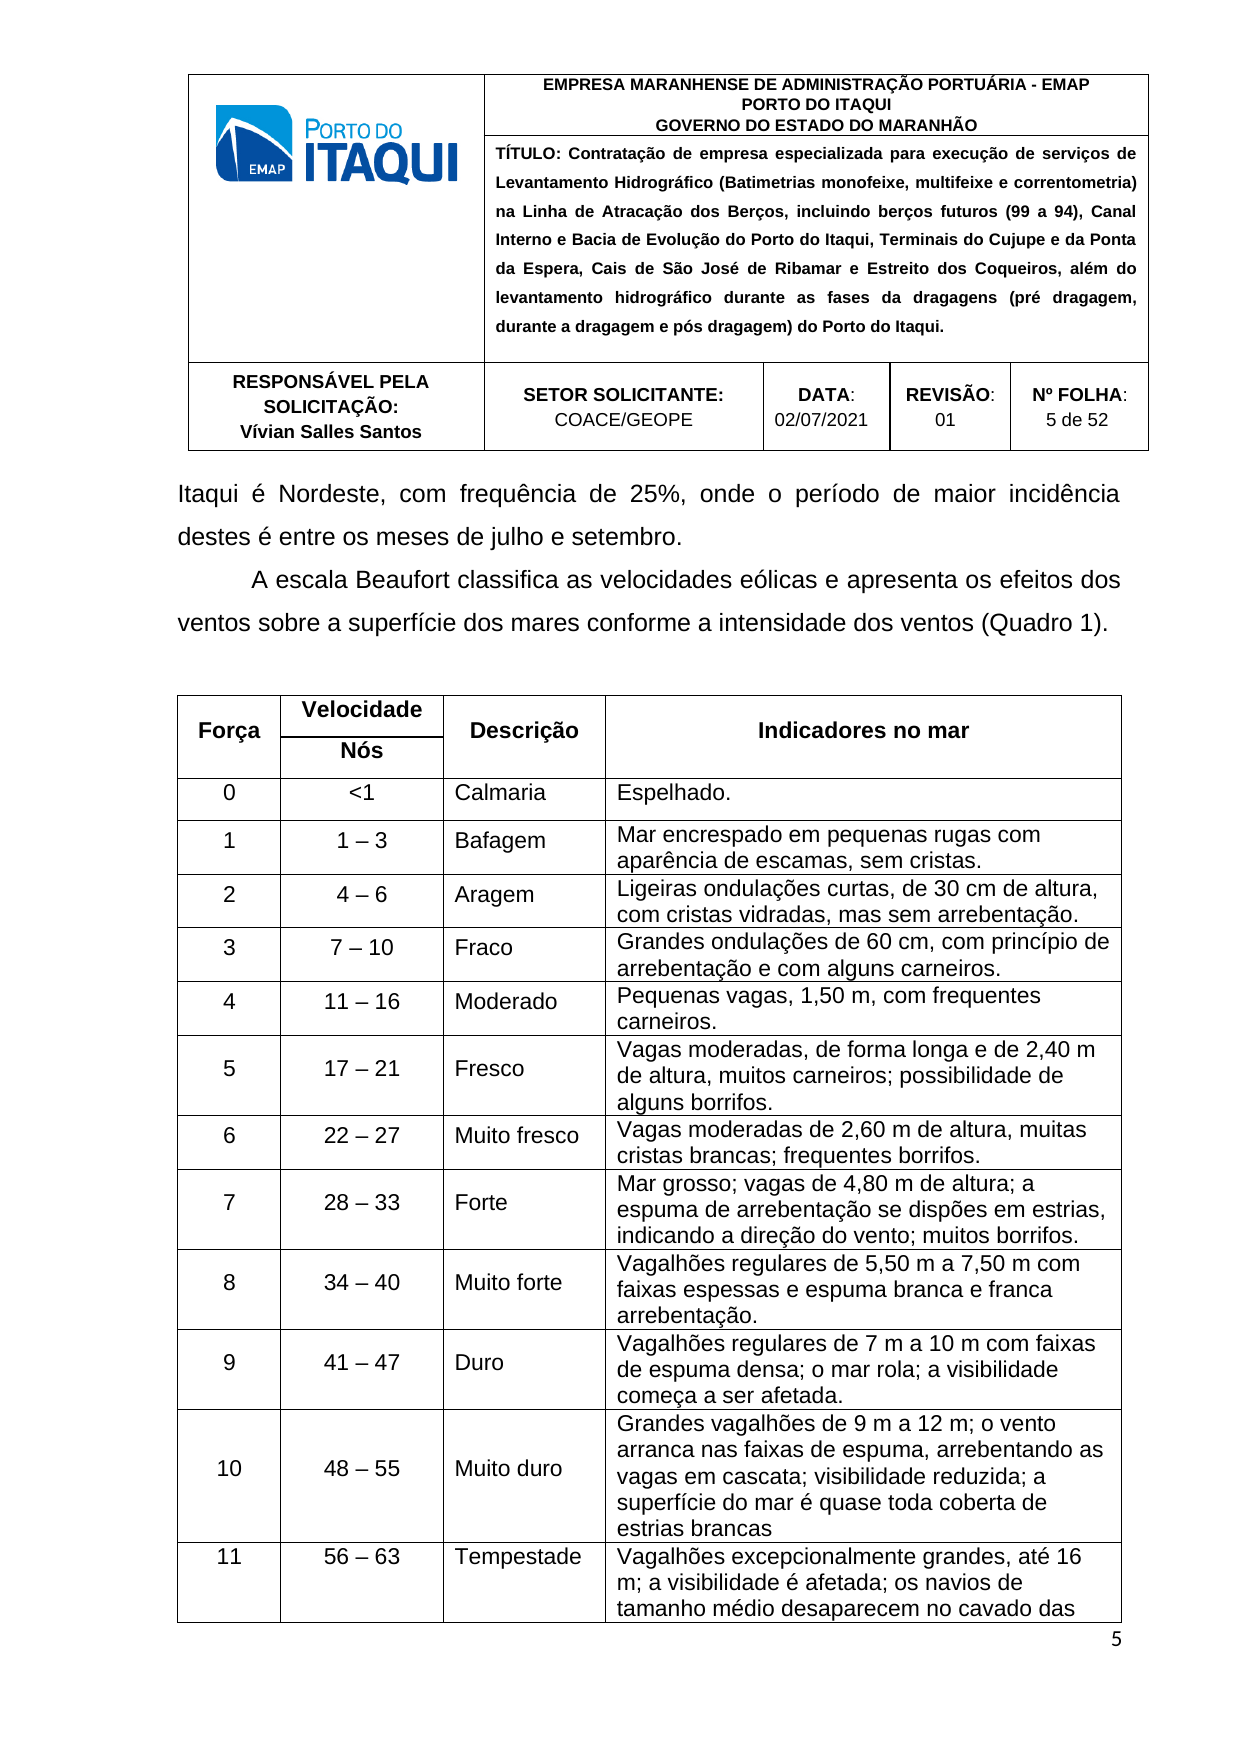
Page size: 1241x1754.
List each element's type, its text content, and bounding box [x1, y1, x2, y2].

table_cell Calmaria [444, 779, 605, 820]
table_header Indicadores no mar [606, 696, 1121, 778]
table_cell Vagalhões excepcionalmente grandes, até 16 m; a visibilidade é afetada; os navios de tamanho médio desaparecem no cavado das vagas. [606, 1543, 1121, 1622]
table_header Descrição [444, 696, 605, 778]
table_cell Duro [444, 1330, 605, 1409]
table_cell Vagalhões regulares de 7 m a 10 m com faixas de espuma densa; o mar rola; a visibilidade começa a ser afetada. [606, 1330, 1121, 1409]
table_cell 4 – 6 [281, 875, 443, 927]
table_cell Tempestade [444, 1543, 605, 1622]
table_cell Vagas moderadas, de forma longa e de 2,40 m de altura, muitos carneiros; possibilidade de alguns borrifos. [606, 1036, 1121, 1115]
table_cell 6 [178, 1116, 280, 1168]
table_cell Espelhado. [606, 779, 1121, 820]
table_header Força [178, 696, 280, 778]
table_cell 2 [178, 875, 280, 927]
table_cell Nós [281, 738, 443, 778]
table_cell 0 [178, 779, 280, 820]
table_cell 7 [178, 1170, 280, 1249]
table_cell Mar encrespado em pequenas rugas com aparência de escamas, sem cristas. [606, 821, 1121, 873]
table_cell Grandes ondulações de 60 cm, com princípio de arrebentação e com alguns carneiros. [606, 928, 1121, 981]
table_cell 8 [178, 1250, 280, 1329]
table_cell 5 [178, 1036, 280, 1115]
table_cell 48 – 55 [281, 1410, 443, 1542]
table_cell Mar grosso; vagas de 4,80 m de altura; a espuma de arrebentação se dispões em estrias, indicando a direção do vento; muitos borrifos. [606, 1170, 1121, 1249]
table_cell Pequenas vagas, 1,50 m, com frequentes carneiros. [606, 982, 1121, 1035]
table_cell Grandes vagalhões de 9 m a 12 m; o vento arranca nas faixas de espuma, arrebentando as vagas em cascata; visibilidade reduzida; a superfície do mar é quase toda coberta de estrias brancas [606, 1410, 1121, 1542]
table_cell Moderado [444, 982, 605, 1035]
table_cell 1 [178, 821, 280, 873]
table_cell 22 – 27 [281, 1116, 443, 1168]
table_cell Muito fresco [444, 1116, 605, 1168]
table_cell 11 [178, 1543, 280, 1622]
table_cell Vagas moderadas de 2,60 m de altura, muitas cristas brancas; frequentes borrifos. [606, 1116, 1121, 1168]
table_cell 4 [178, 982, 280, 1035]
table_cell Bafagem [444, 821, 605, 873]
table_cell Fresco [444, 1036, 605, 1115]
table_cell 9 [178, 1330, 280, 1409]
picture [208, 94, 465, 190]
table_cell Muito duro [444, 1410, 605, 1542]
table_cell Vagalhões regulares de 5,50 m a 7,50 m com faixas espessas e espuma branca e franca arrebentação. [606, 1250, 1121, 1329]
table_header Velocidade [281, 696, 443, 736]
table_cell Aragem [444, 875, 605, 927]
table_cell 17 – 21 [281, 1036, 443, 1115]
table_cell 7 – 10 [281, 928, 443, 981]
table_cell Muito forte [444, 1250, 605, 1329]
table_cell Ligeiras ondulações curtas, de 30 cm de altura, com cristas vidradas, mas sem arrebentação. [606, 875, 1121, 927]
table_cell <1 [281, 779, 443, 820]
table_cell 28 – 33 [281, 1170, 443, 1249]
table_cell 3 [178, 928, 280, 981]
table_cell 10 [178, 1410, 280, 1542]
table_cell 1 – 3 [281, 821, 443, 873]
table_cell 11 – 16 [281, 982, 443, 1035]
table_cell Fraco [444, 928, 605, 981]
table_cell 41 – 47 [281, 1330, 443, 1409]
text A escala Beaufort classifica as velocidades eólicas e apresenta os efeitos dos ventos sobre a superfície dos mares conforme a intensidade dos ventos (Quadro 1). [177, 565, 1122, 637]
table_cell 34 – 40 [281, 1250, 443, 1329]
table_cell 56 – 63 [281, 1543, 443, 1622]
table_cell Forte [444, 1170, 605, 1249]
